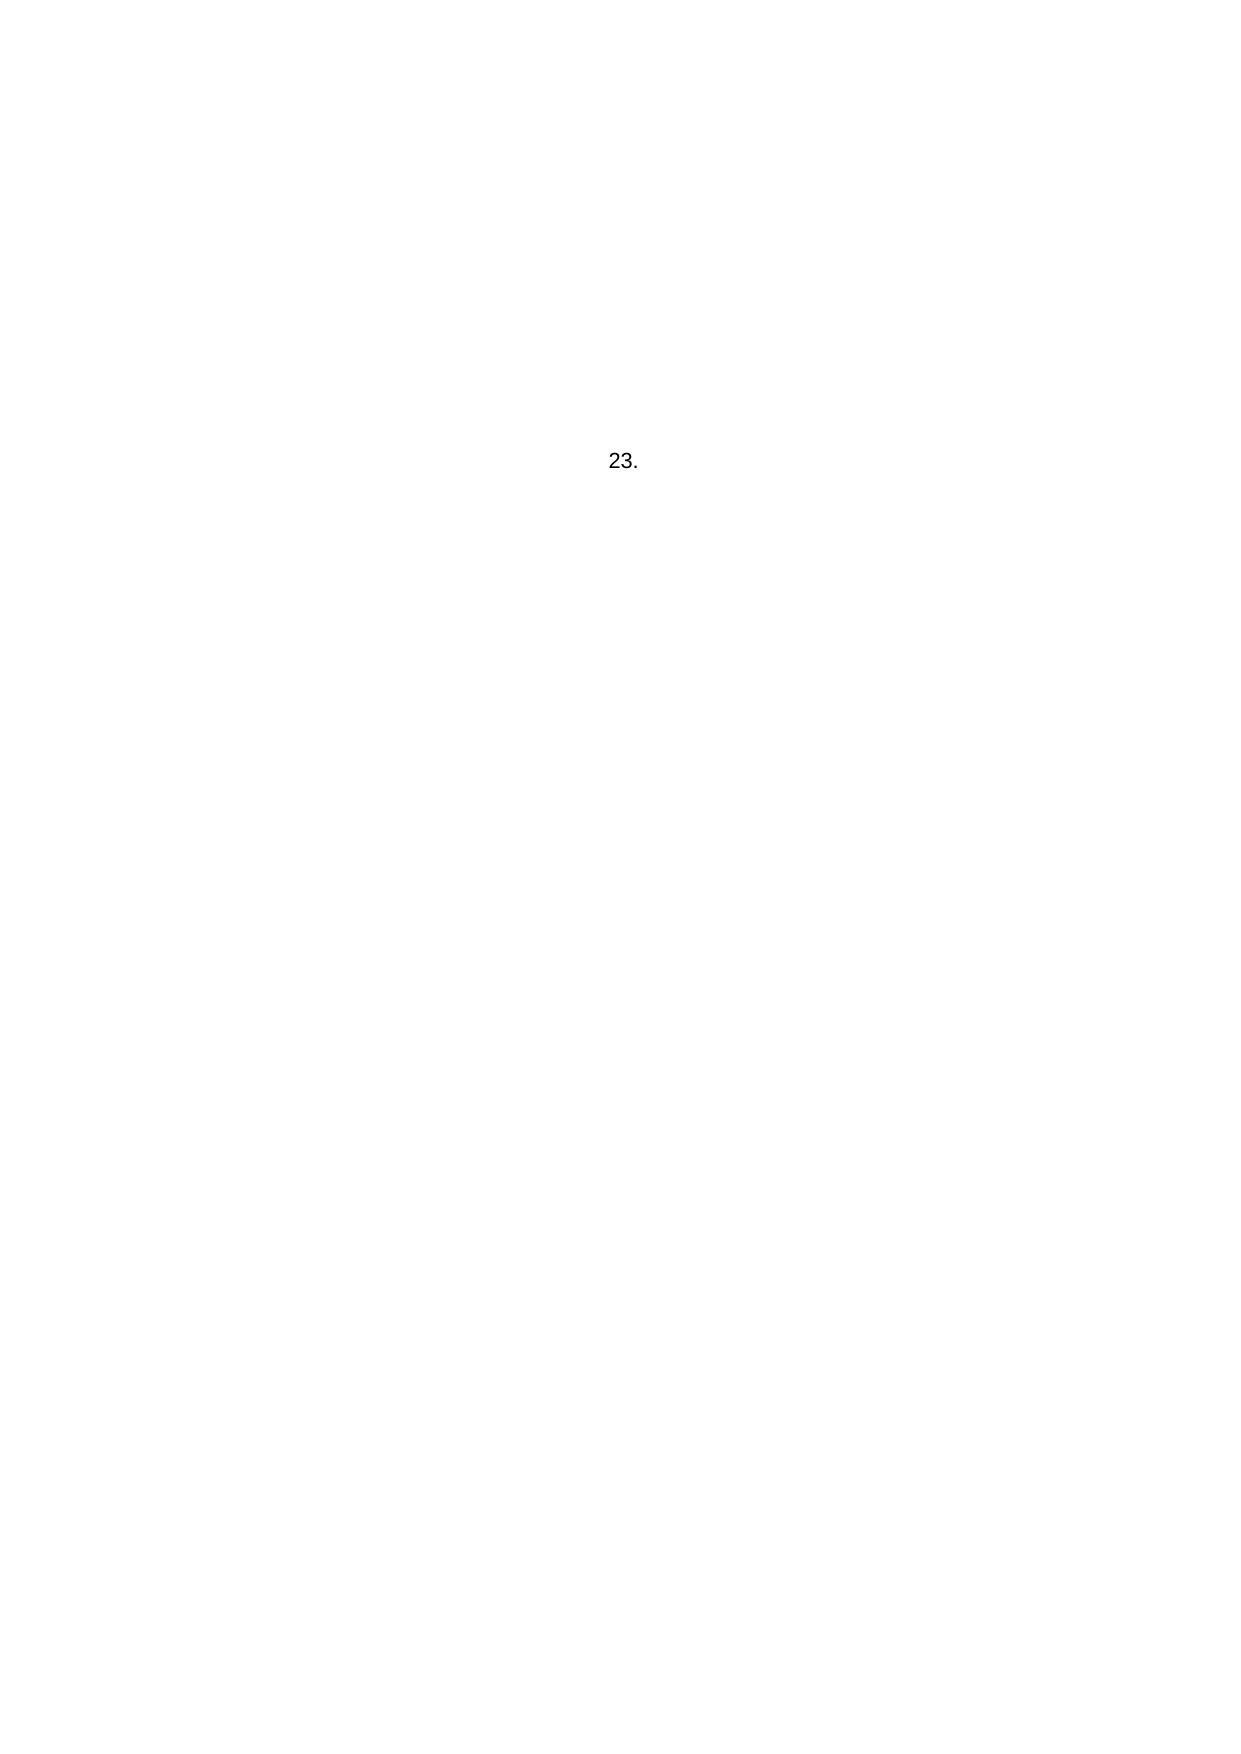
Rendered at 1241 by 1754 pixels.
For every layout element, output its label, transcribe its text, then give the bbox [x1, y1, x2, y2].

text 23.СПИСОК ЛИТЕРАТУРЫ : [177, 448, 1152, 473]
